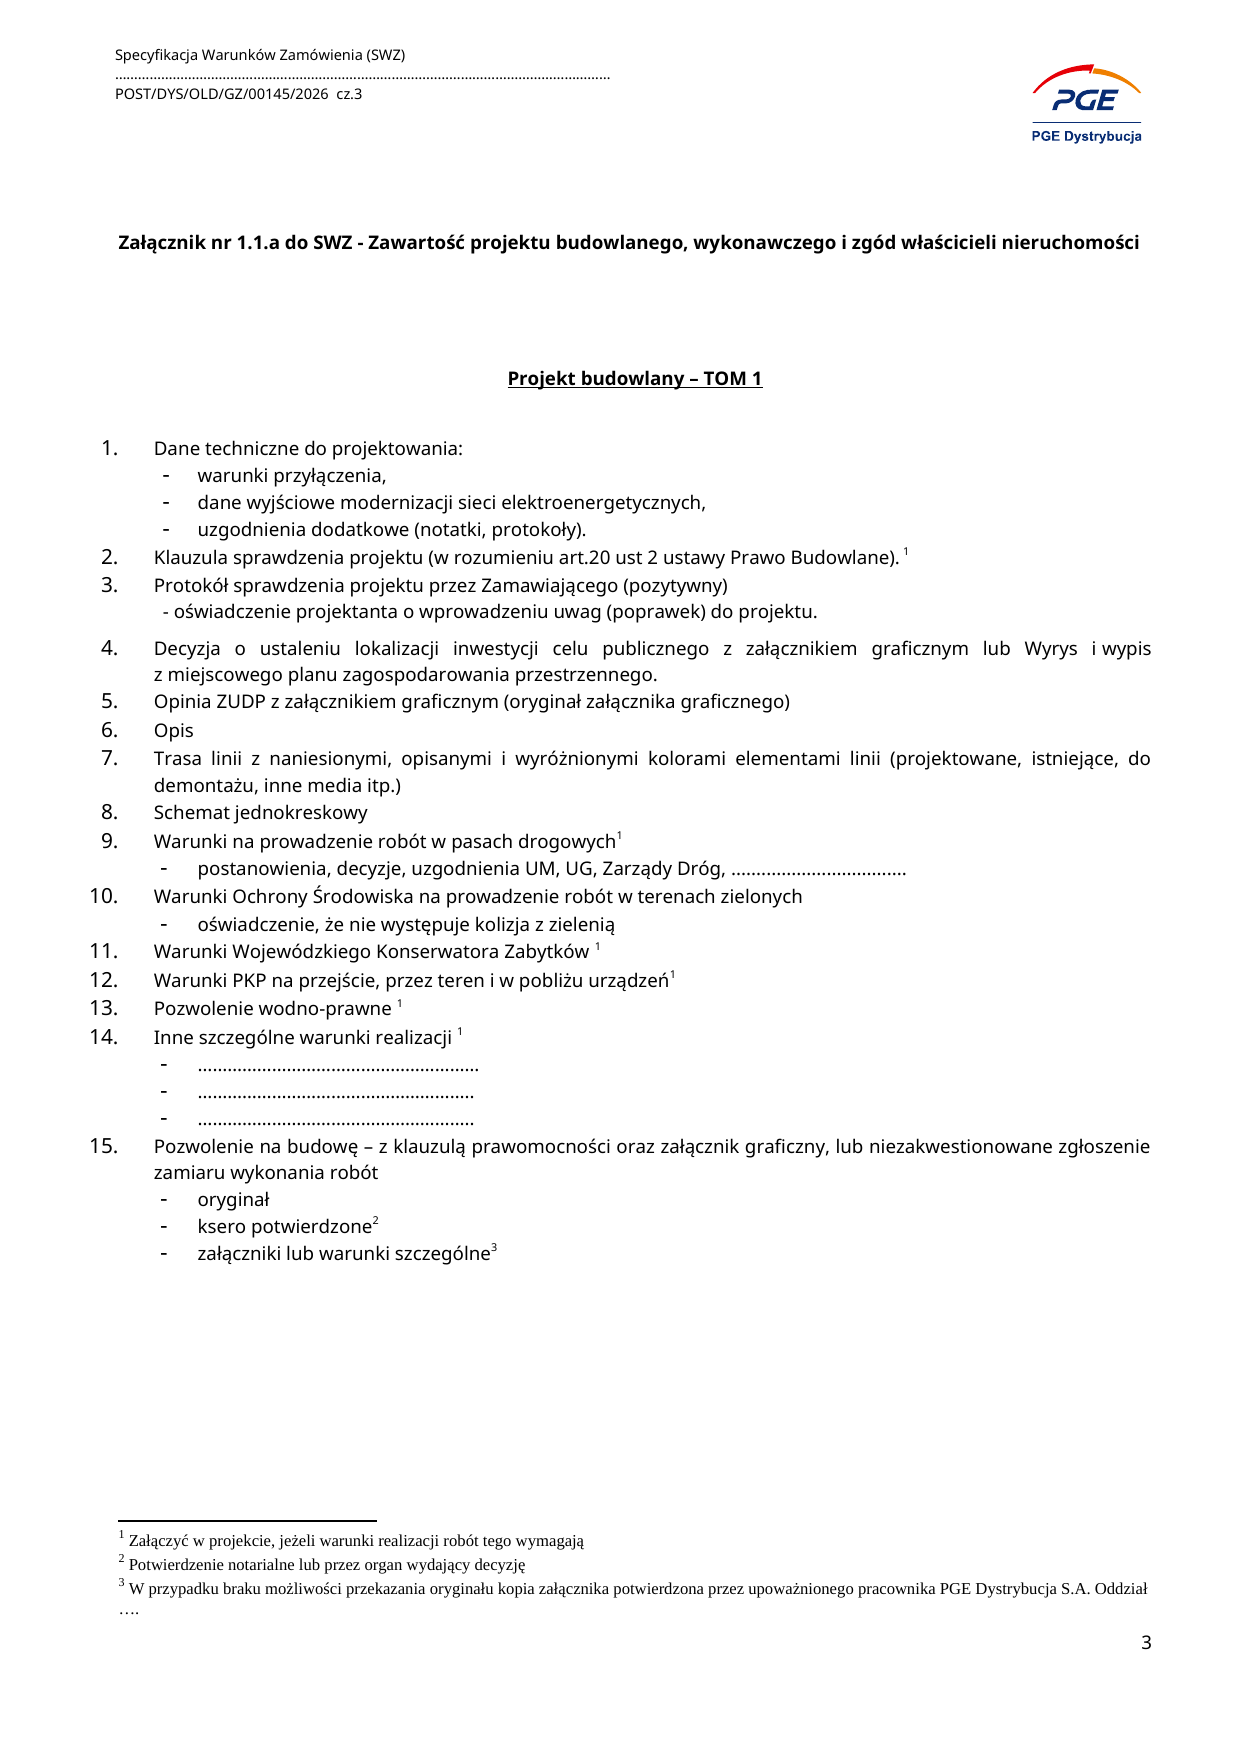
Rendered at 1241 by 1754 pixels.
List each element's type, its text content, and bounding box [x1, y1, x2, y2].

list postanowienia, decyzje, uzgodnienia UM, UG, Zarządy Dróg, ................................... [160, 854, 1152, 881]
list uzgodnienia dodatkowe (notatki, protokoły). [162, 515, 1152, 542]
list Klauzula sprawdzenia projektu (w rozumieniu art.20 ust 2 ustawy Prawo Budowlane). 1 [118, 542, 1152, 570]
list Pozwolenie wodno-prawne 1 [118, 993, 1152, 1022]
list Inne szczególne warunki realizacji 1 [118, 1022, 1152, 1050]
list ……………………………………………….. [160, 1077, 1152, 1104]
list załączniki lub warunki szczególne [160, 1238, 1152, 1265]
list Warunki Wojewódzkiego Konserwatora Zabytków 1 [118, 936, 1152, 965]
list oświadczenie, że nie występuje kolizja z zielenią [160, 909, 1152, 936]
list ………………………………………………… [160, 1050, 1152, 1077]
text Załącznik nr 1.1.a do SWZ - Zawartość projektu budowlanego, wykonawczego i zgód właścicieli nieruchomości [118, 230, 1152, 255]
list warunki przyłączenia, [162, 461, 1152, 488]
list Protokół sprawdzenia projektu przez Zamawiającego (pozytywny) [118, 570, 1152, 599]
list Trasa linii z naniesionymi, opisanymi i wyróżnionymi kolorami elementami linii (projektowane, istniejące, do demontażu, inne media itp.) [118, 743, 1152, 797]
list Pozwolenie na budowę – z klauzulą prawomocności oraz załącznik graficzny, lub niezakwestionowane zgłoszenie zamiaru wykonania robót [118, 1131, 1152, 1185]
text Projekt budowlany – TOM 1 [118, 365, 1152, 391]
list Opis [118, 715, 1152, 743]
list Schemat jednokreskowy [118, 797, 1152, 826]
list Decyzja o ustaleniu lokalizacji inwestycji celu publicznego z załącznikiem graficznym lub Wyrys i wypis z miejscowego planu zagospodarowania przestrzennego. [118, 633, 1152, 687]
list ……………………………………………….. [160, 1104, 1152, 1131]
list Opinia ZUDP z załącznikiem graficznym (oryginał załącznika graficznego) [118, 687, 1152, 715]
list Dane techniczne do projektowania: [118, 433, 1152, 461]
list Warunki na prowadzenie robót w pasach drogowych [118, 826, 1152, 854]
list ksero potwierdzone [160, 1212, 1152, 1238]
list Warunki Ochrony Środowiska na prowadzenie robót w terenach zielonych [118, 881, 1152, 909]
list oryginał [160, 1185, 1152, 1212]
list dane wyjściowe modernizacji sieci elektroenergetycznych, [162, 488, 1152, 515]
list Warunki PKP na przejście, przez teren i w pobliżu urządzeń1 [118, 965, 1152, 993]
text - oświadczenie projektanta o wprowadzeniu uwag (poprawek) do projektu. [163, 599, 1152, 624]
